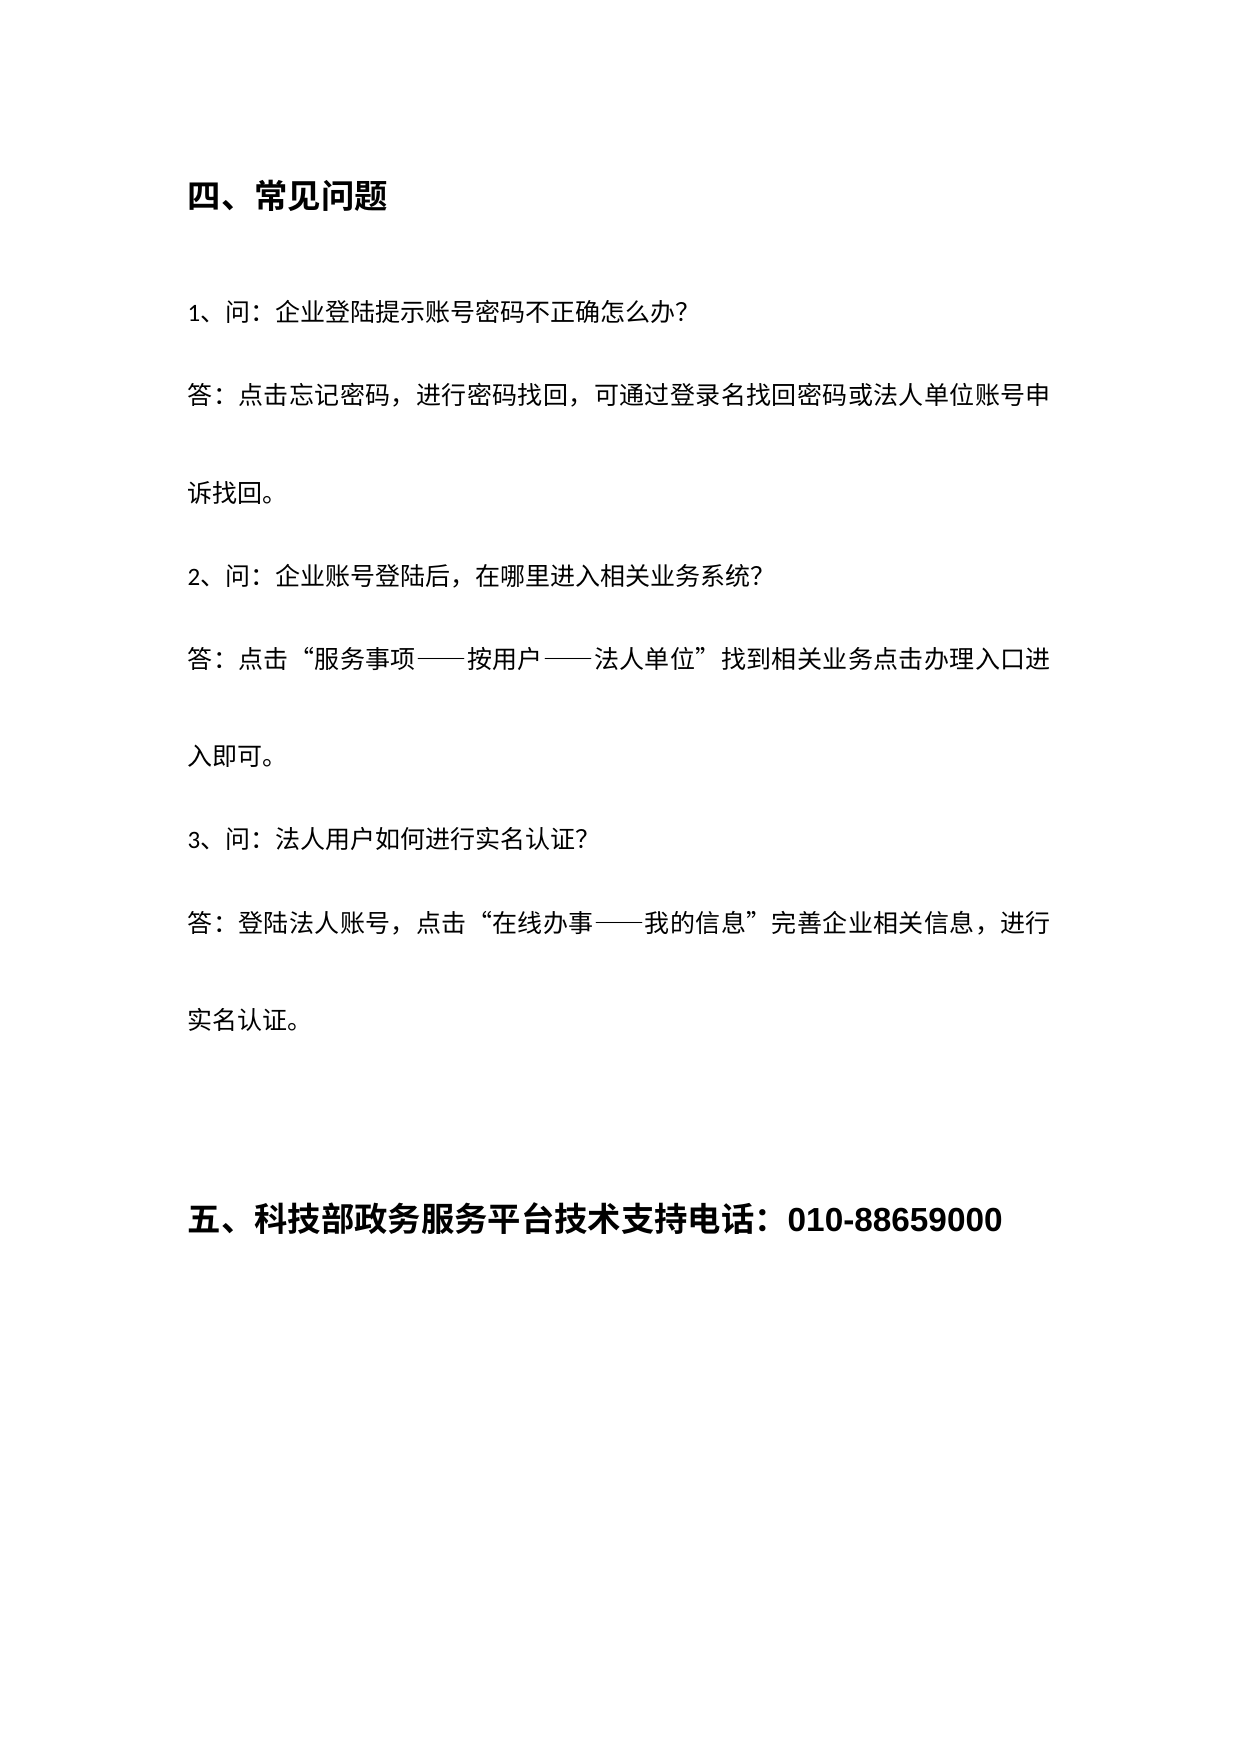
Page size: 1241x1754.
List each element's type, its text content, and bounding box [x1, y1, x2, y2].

text 答：点击“服务事项——按用户——法人单位”找到相关业务点击办理入口进入即可。 [187, 625, 1053, 787]
text 答：登陆法人账号，点击“在线办事——我的信息”完善企业相关信息，进行实名认证。 [187, 889, 1053, 1051]
text 2、问：企业账号登陆后，在哪里进入相关业务系统？ [187, 542, 1053, 607]
text 3、问：法人用户如何进行实名认证？ [187, 806, 1053, 871]
text 1、问：企业登陆提示账号密码不正确怎么办？ [187, 278, 1053, 343]
text 答：点击忘记密码，进行密码找回，可通过登录名找回密码或法人单位账号申诉找回。 [187, 361, 1053, 524]
